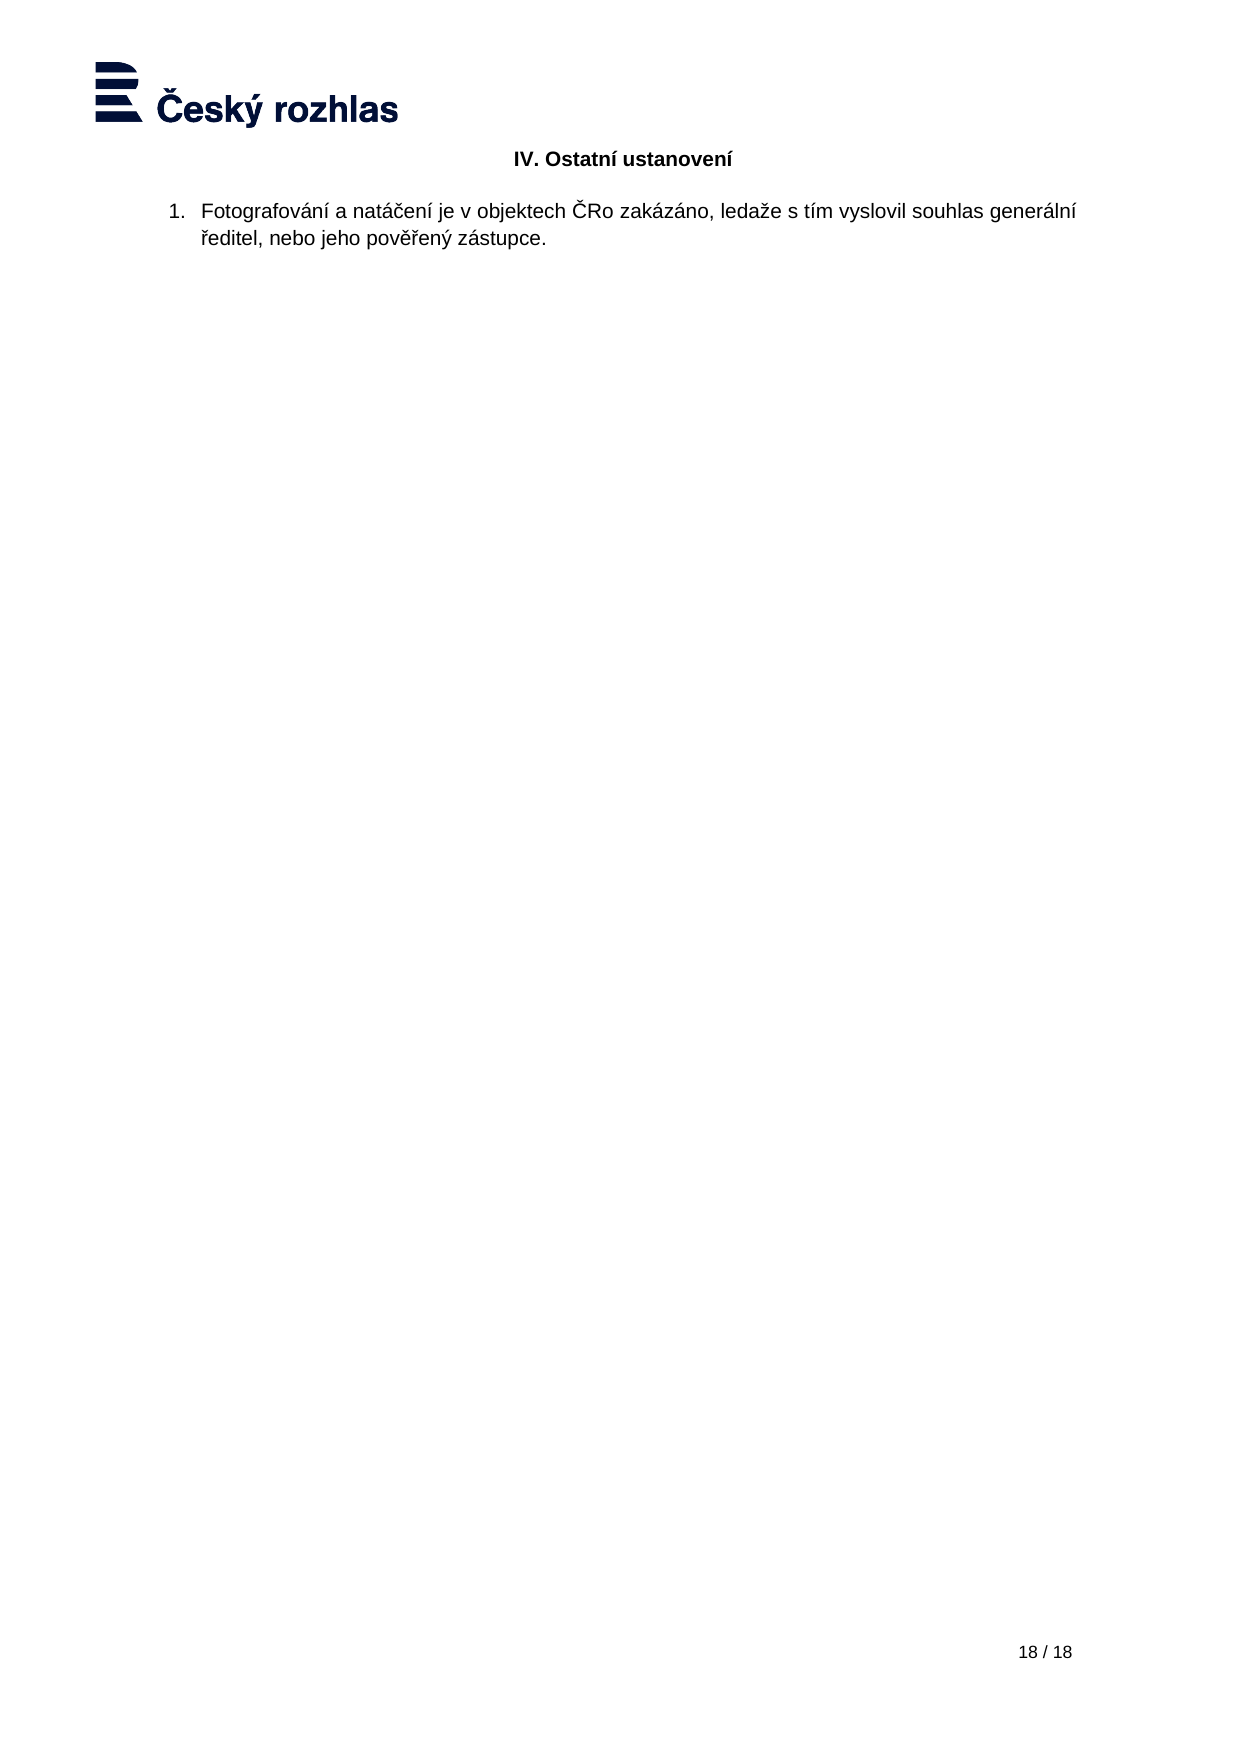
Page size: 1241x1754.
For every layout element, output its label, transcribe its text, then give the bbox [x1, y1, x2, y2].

subtitle Ostatní ustanovení [168, 146, 1078, 172]
picture [95, 62, 398, 128]
list Fotografování a natáčení je v objektech ČRo zakázáno, ledaže s tím vyslovil souhlas generální ředitel, nebo jeho pověřený zástupce. [168, 198, 1078, 250]
